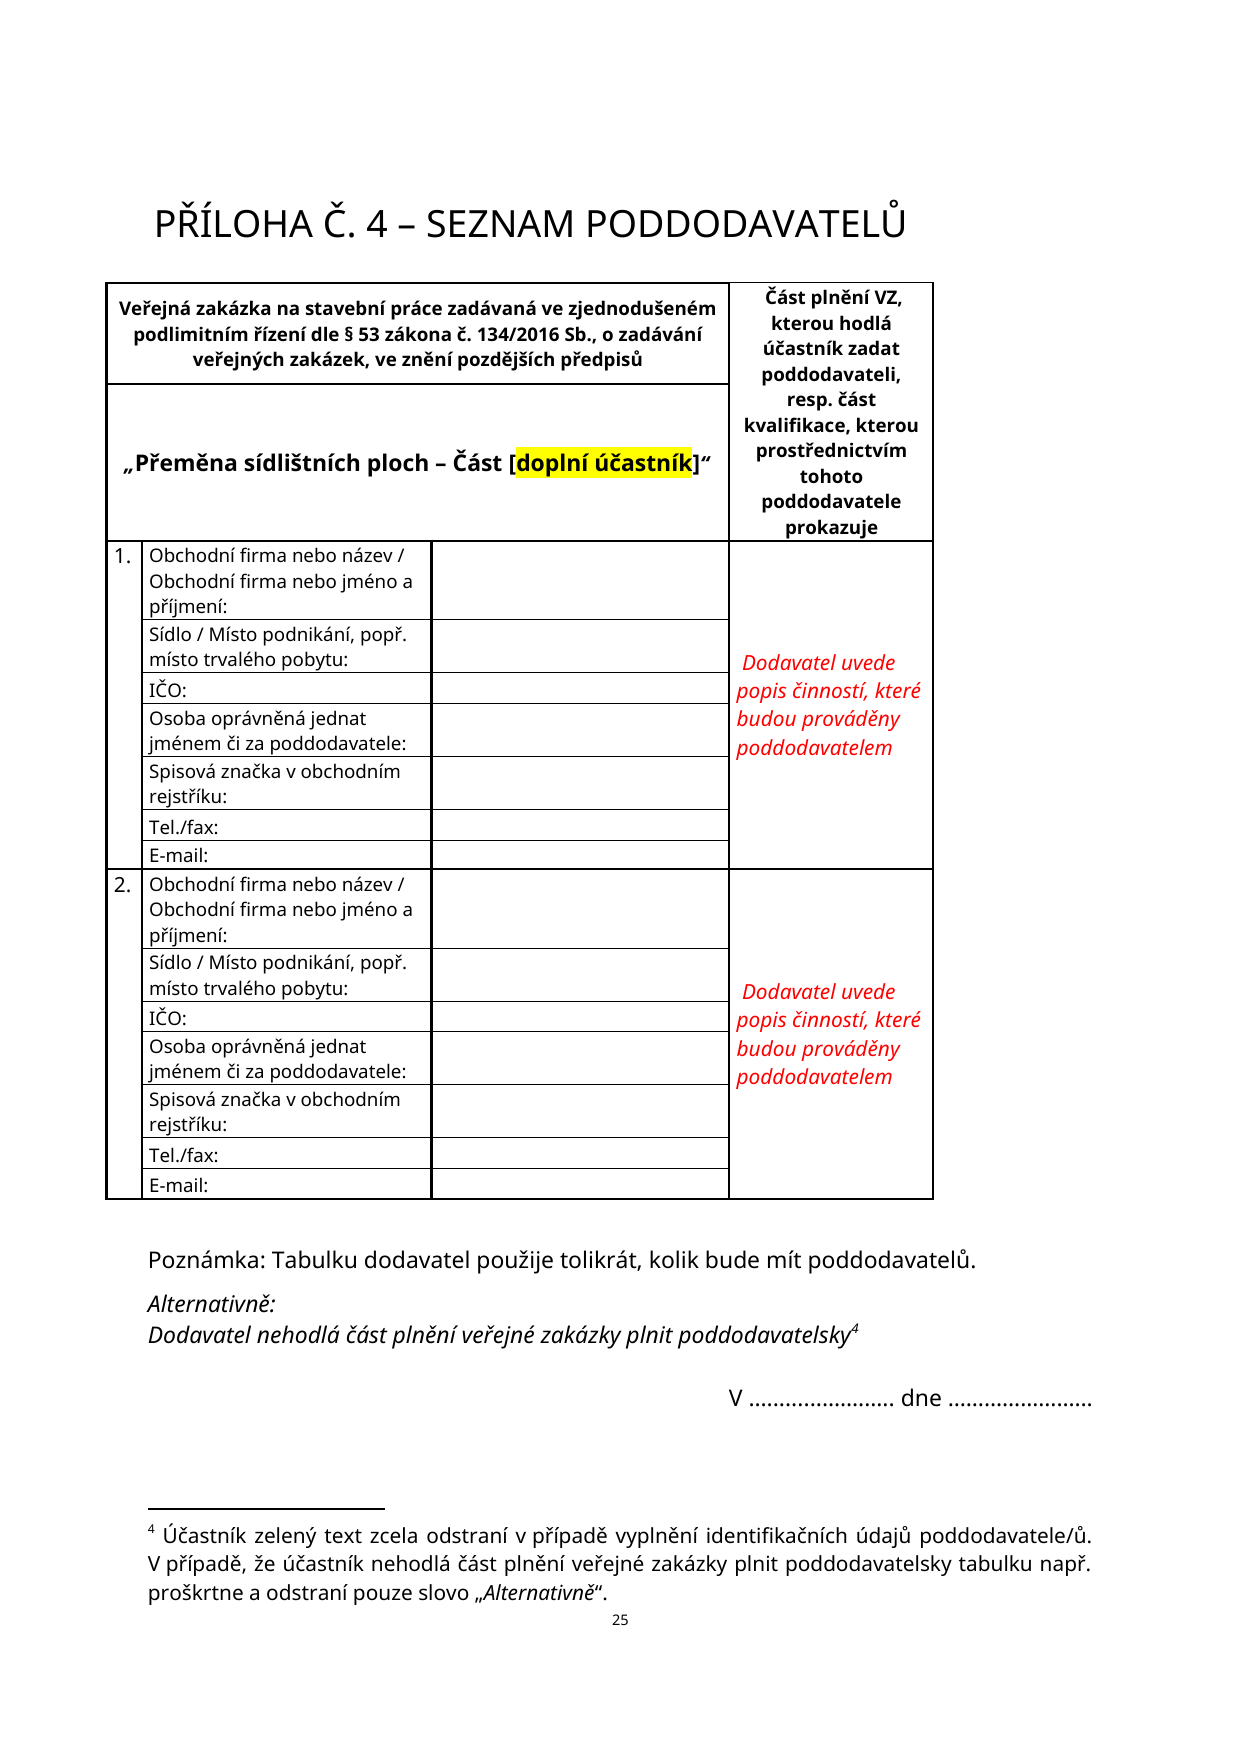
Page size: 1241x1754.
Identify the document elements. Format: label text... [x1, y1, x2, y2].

table_cell Osoba oprávněná jednat jménem či za poddodavatele: [143, 704, 430, 756]
table_cell E-mail: [143, 841, 430, 868]
table_cell [433, 810, 728, 839]
text V …..........……….. dne …………………… [148, 1382, 1093, 1413]
table_header Veřejná zakázka na stavební práce zadávaná ve zjednodušeném podlimitním řízení dle § 53 zákona č. 134/2016 Sb., o zadávání veřejných zakázek, ve znění pozdějších předpisů [108, 284, 728, 383]
table_cell [433, 1169, 728, 1198]
table_cell „Přeměna sídlištních ploch – Část [doplní účastník]“ [108, 385, 728, 539]
table_cell [433, 673, 728, 703]
table_cell IČO: [143, 673, 430, 703]
text Poznámka: Tabulku dodavatel použije tolikrát, kolik bude mít poddodavatelů. [148, 1244, 1093, 1275]
table_cell Osoba oprávněná jednat jménem či za poddodavatele: [143, 1032, 430, 1084]
table_cell Dodavatel uvede popis činností, které budou prováděny poddodavatelem [730, 870, 932, 1198]
table_cell E-mail: [143, 1169, 430, 1198]
table_cell [433, 949, 728, 1001]
text Dodavatel nehodlá část plnění veřejné zakázky plnit poddodavatelsky [148, 1319, 1093, 1350]
table_cell [433, 620, 728, 672]
table_cell Obchodní firma nebo název / Obchodní firma nebo jméno a příjmení: [143, 870, 430, 947]
table_cell Spisová značka v obchodním rejstříku: [143, 1085, 430, 1137]
table_cell [433, 542, 728, 619]
table_cell [433, 1032, 728, 1084]
table_cell 2. [108, 870, 141, 1198]
table_cell [433, 704, 728, 756]
table_cell [433, 757, 728, 809]
table_cell Dodavatel uvede popis činností, které budou prováděny poddodavatelem [730, 542, 932, 868]
table_cell Spisová značka v obchodním rejstříku: [143, 757, 430, 809]
table_cell [433, 841, 728, 868]
table_cell Obchodní firma nebo název / Obchodní firma nebo jméno a příjmení: [143, 542, 430, 619]
table_cell [433, 870, 728, 947]
table_cell Tel./fax: [143, 810, 430, 839]
table_cell Sídlo / Místo podnikání, popř. místo trvalého pobytu: [143, 620, 430, 672]
subtitle Příloha č. 4 – seznam PODdodavatelů [148, 198, 1093, 282]
table_cell 1. [108, 542, 141, 868]
table_cell [433, 1002, 728, 1031]
table_cell Tel./fax: [143, 1138, 430, 1168]
table_cell [433, 1138, 728, 1168]
table_cell IČO: [143, 1002, 430, 1031]
table_cell [433, 1085, 728, 1137]
table_header Část plnění VZ, kterou hodlá účastník zadat poddodavateli, resp. část kvalifikace, kterou prostřednictvím tohoto poddodavatele prokazuje [730, 283, 932, 539]
table_cell Sídlo / Místo podnikání, popř. místo trvalého pobytu: [143, 949, 430, 1001]
text Alternativně: [148, 1288, 1093, 1319]
